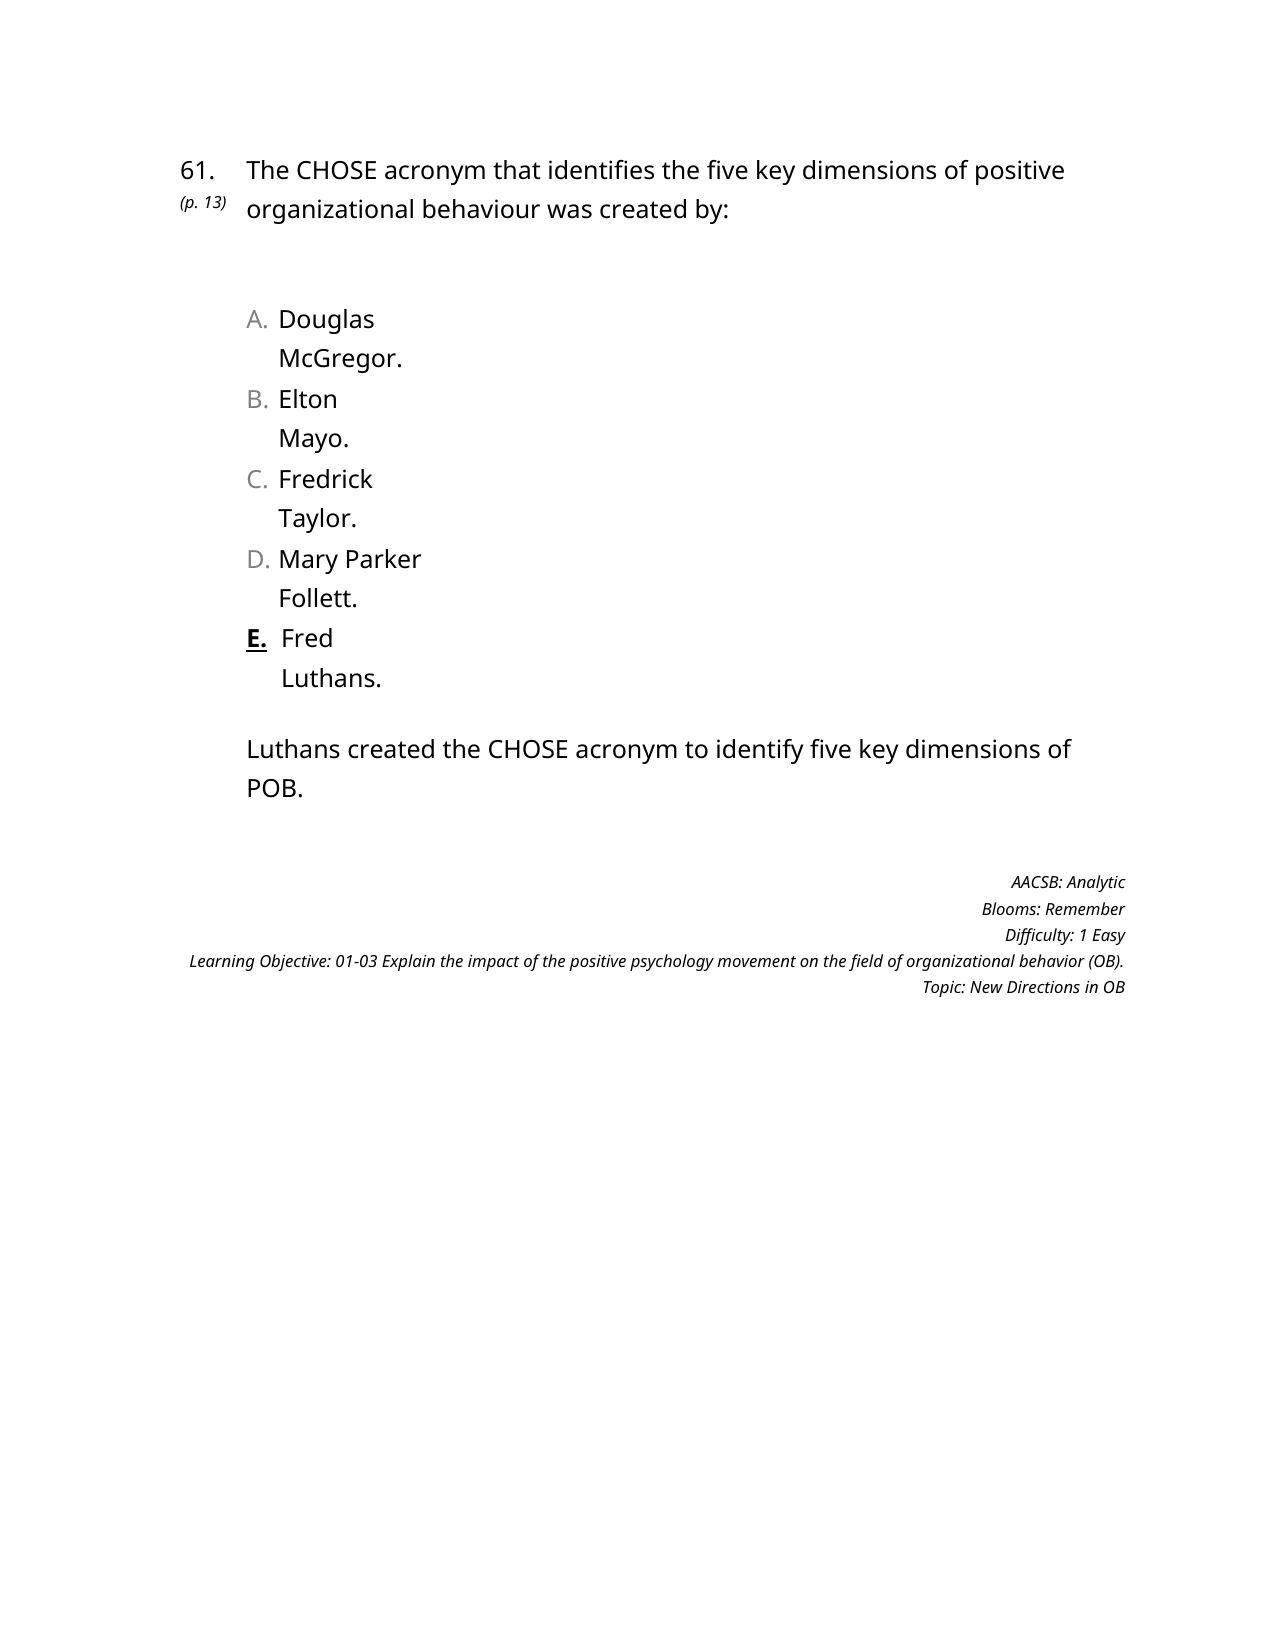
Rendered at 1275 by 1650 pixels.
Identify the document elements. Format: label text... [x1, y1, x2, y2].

table_header AACSB: Analytic Blooms: Remember Difficulty: 1 Easy Learning Objective: 01-03 Explain the impact of the positive psychology movement on the field of organizational behavior (OB). Topic: New Directions in OB [180, 871, 1125, 1034]
table_header The CHOSE acronym that identifies the five key dimensions of positive organizational behaviour was created by: Luthans created the CHOSE acronym to identify five key dimensions of POB. [246, 153, 1125, 842]
table_header 61. (p. 13) [180, 153, 246, 842]
